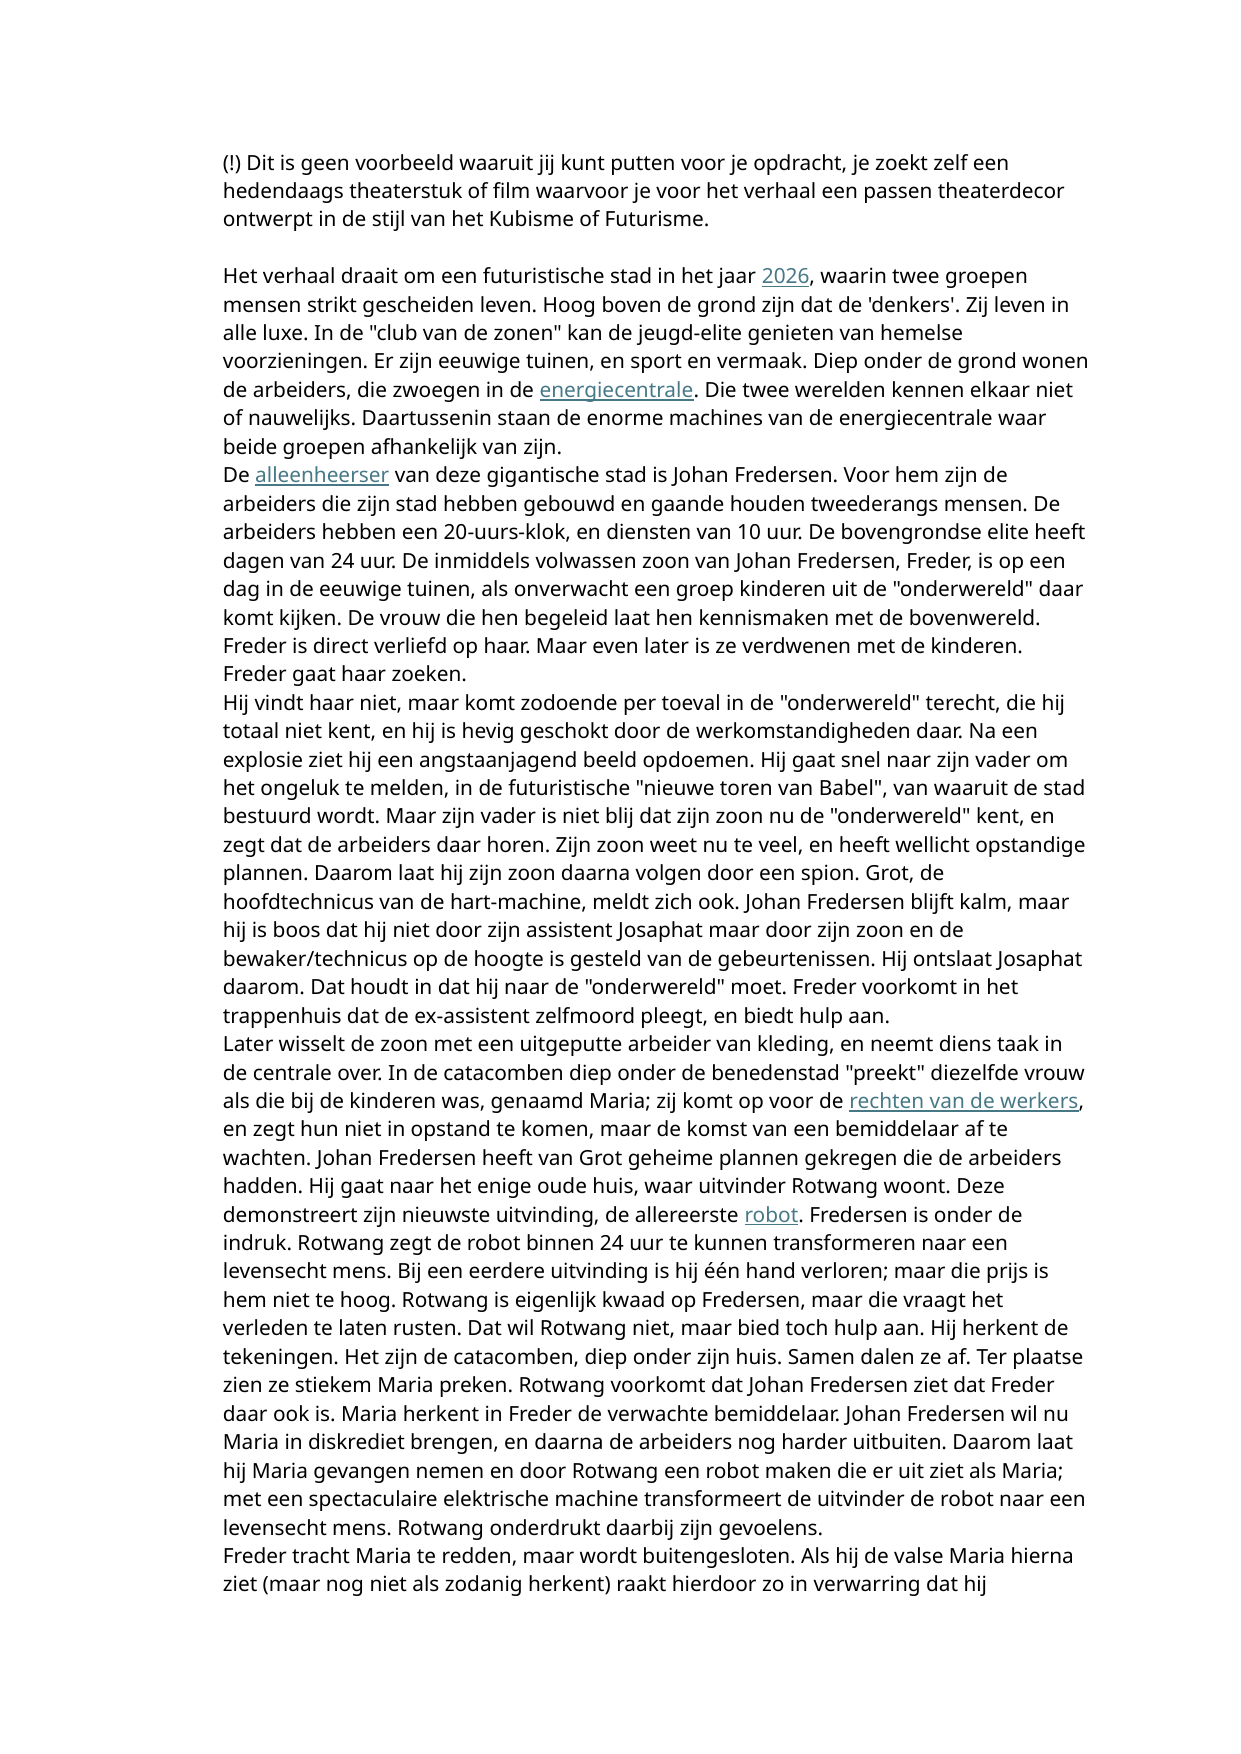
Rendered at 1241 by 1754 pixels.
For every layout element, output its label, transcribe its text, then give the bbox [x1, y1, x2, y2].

list De alleenheerser van deze gigantische stad is Johan Fredersen. Voor hem zijn de arbeiders die zijn stad hebben gebouwd en gaande houden tweederangs mensen. De arbeiders hebben een 20-uurs-klok, en diensten van 10 uur. De bovengrondse elite heeft dagen van 24 uur. De inmiddels volwassen zoon van Johan Fredersen, Freder, is op een dag in de eeuwige tuinen, als onverwacht een groep kinderen uit de "onderwereld" daar komt kijken. De vrouw die hen begeleid laat hen kennismaken met de bovenwereld. Freder is direct verliefd op haar. Maar even later is ze verdwenen met de kinderen. Freder gaat haar zoeken. [223, 460, 1093, 688]
list (!) Dit is geen voorbeeld waaruit jij kunt putten voor je opdracht, je zoekt zelf een hedendaags theaterstuk of film waarvoor je voor het verhaal een passen theaterdecor ontwerpt in de stijl van het Kubisme of Futurisme. [223, 148, 1093, 233]
list Hij vindt haar niet, maar komt zodoende per toeval in de "onderwereld" terecht, die hij totaal niet kent, en hij is hevig geschokt door de werkomstandigheden daar. Na een explosie ziet hij een angstaanjagend beeld opdoemen. Hij gaat snel naar zijn vader om het ongeluk te melden, in de futuristische "nieuwe toren van Babel", van waaruit de stad bestuurd wordt. Maar zijn vader is niet blij dat zijn zoon nu de "onderwereld" kent, en zegt dat de arbeiders daar horen. Zijn zoon weet nu te veel, en heeft wellicht opstandige plannen. Daarom laat hij zijn zoon daarna volgen door een spion. Grot, de hoofdtechnicus van de hart-machine, meldt zich ook. Johan Fredersen blijft kalm, maar hij is boos dat hij niet door zijn assistent Josaphat maar door zijn zoon en de bewaker/technicus op de hoogte is gesteld van de gebeurtenissen. Hij ontslaat Josaphat daarom. Dat houdt in dat hij naar de "onderwereld" moet. Freder voorkomt in het trappenhuis dat de ex-assistent zelfmoord pleegt, en biedt hulp aan. [223, 688, 1093, 1029]
list Het verhaal draait om een futuristische stad in het jaar 2026, waarin twee groepen mensen strikt gescheiden leven. Hoog boven de grond zijn dat de 'denkers'. Zij leven in alle luxe. In de "club van de zonen" kan de jeugd-elite genieten van hemelse voorzieningen. Er zijn eeuwige tuinen, en sport en vermaak. Diep onder de grond wonen de arbeiders, die zwoegen in de energiecentrale. Die twee werelden kennen elkaar niet of nauwelijks. Daartussenin staan de enorme machines van de energiecentrale waar beide groepen afhankelijk van zijn. [223, 261, 1093, 460]
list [223, 1541, 1093, 1598]
list Later wisselt de zoon met een uitgeputte arbeider van kleding, en neemt diens taak in de centrale over. In de catacomben diep onder de benedenstad "preekt" diezelfde vrouw als die bij de kinderen was, genaamd Maria; zij komt op voor de rechten van de werkers, en zegt hun niet in opstand te komen, maar de komst van een bemiddelaar af te wachten. Johan Fredersen heeft van Grot geheime plannen gekregen die de arbeiders hadden. Hij gaat naar het enige oude huis, waar uitvinder Rotwang woont. Deze demonstreert zijn nieuwste uitvinding, de allereerste robot. Fredersen is onder de indruk. Rotwang zegt de robot binnen 24 uur te kunnen transformeren naar een levensecht mens. Bij een eerdere uitvinding is hij één hand verloren; maar die prijs is hem niet te hoog. Rotwang is eigenlijk kwaad op Fredersen, maar die vraagt het verleden te laten rusten. Dat wil Rotwang niet, maar bied toch hulp aan. Hij herkent de tekeningen. Het zijn de catacomben, diep onder zijn huis. Samen dalen ze af. Ter plaatse zien ze stiekem Maria preken. Rotwang voorkomt dat Johan Fredersen ziet dat Freder daar ook is. Maria herkent in Freder de verwachte bemiddelaar. Johan Fredersen wil nu Maria in diskrediet brengen, en daarna de arbeiders nog harder uitbuiten. Daarom laat hij Maria gevangen nemen en door Rotwang een robot maken die er uit ziet als Maria; met een spectaculaire elektrische machine transformeert de uitvinder de robot naar een levensecht mens. Rotwang onderdrukt daarbij zijn gevoelens. [223, 1029, 1093, 1541]
